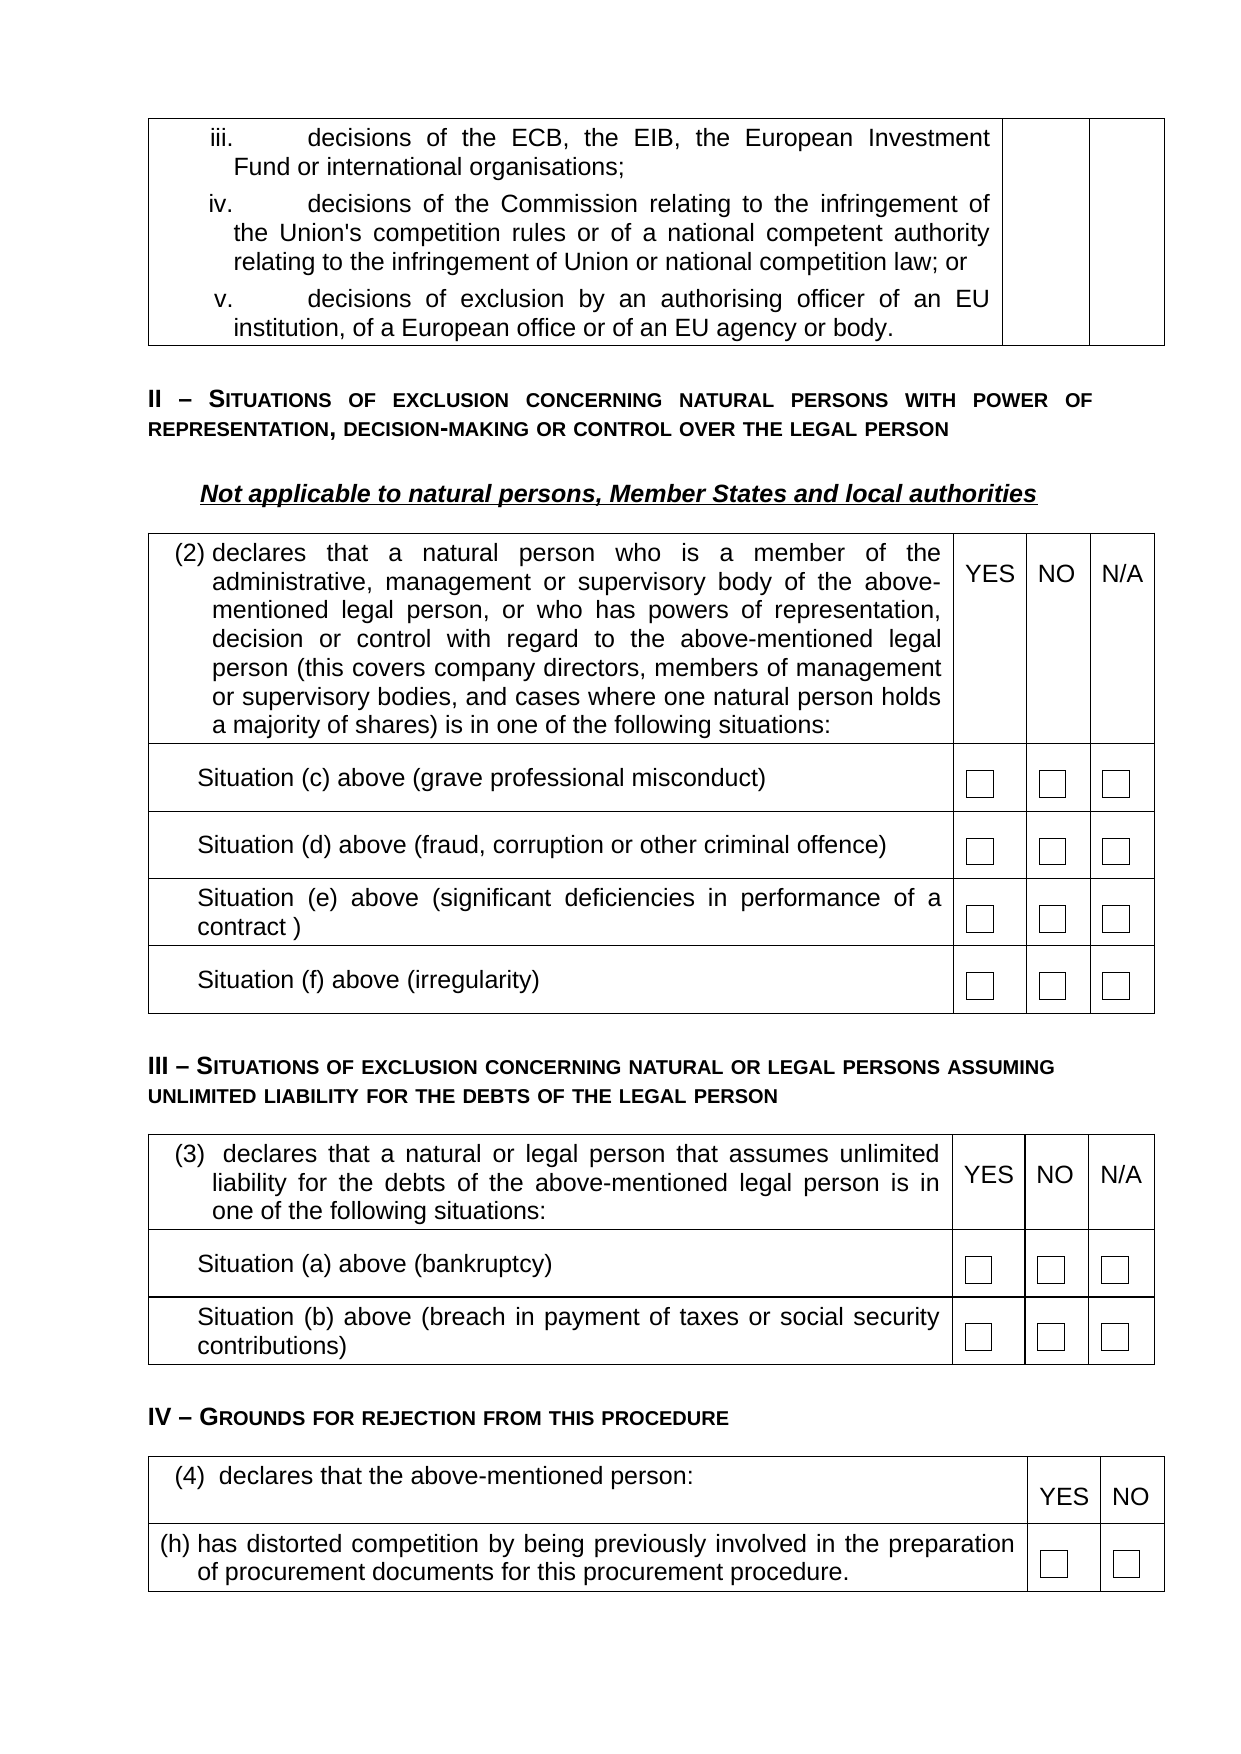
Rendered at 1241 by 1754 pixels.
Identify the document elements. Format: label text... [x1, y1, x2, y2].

table_header NO [1027, 534, 1090, 743]
table_header declares that a natural or legal person that assumes unlimited liability for the debts of the above-mentioned legal person is in one of the following situations: [149, 1135, 952, 1229]
table_cell [1090, 119, 1164, 345]
table_header N/A [1091, 534, 1154, 743]
table_header YES [954, 534, 1026, 743]
table_cell Situation (c) above (grave professional misconduct) [149, 744, 953, 811]
table_cell [1027, 812, 1090, 878]
table_cell [1027, 946, 1090, 1012]
table_header declares that the above-mentioned person: [149, 1457, 1027, 1523]
table_cell [954, 879, 1026, 945]
table_header YES [953, 1135, 1024, 1229]
table_cell [1089, 1298, 1154, 1364]
table_cell [953, 1298, 1024, 1364]
table_cell [1101, 1524, 1164, 1591]
table_cell [1027, 879, 1090, 945]
table_cell Situation (d) above (fraud, corruption or other criminal offence) [149, 812, 953, 878]
table_cell [954, 946, 1026, 1012]
table_cell [953, 1230, 1024, 1296]
table_header YES [1028, 1457, 1100, 1523]
table_cell Situation (b) above (breach in payment of taxes or social security contributions) [149, 1298, 952, 1364]
table_header declares that a natural person who is a member of the administrative, management or supervisory body of the above-mentioned legal person, or who has powers of representation, decision or control with regard to the above-mentioned legal person (this covers company directors, members of management or supervisory bodies, and cases where one natural person holds a majority of shares) is in one of the following situations: [149, 534, 953, 743]
title III – Situations of exclusion concerning natural or legal persons assuming unlimited liability for the debts of the legal person [148, 1051, 1092, 1108]
table_header N/A [1089, 1135, 1154, 1229]
table_cell [954, 744, 1026, 811]
table_cell [1089, 1230, 1154, 1296]
table_cell [1091, 879, 1154, 945]
title IV – Grounds for rejection from this procedure [148, 1402, 1092, 1431]
table_cell [1026, 1230, 1088, 1296]
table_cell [149, 119, 1002, 345]
table_cell Situation (f) above (irregularity) [149, 946, 953, 1012]
table_cell [1026, 1298, 1088, 1364]
table_cell [1027, 744, 1090, 811]
title II – Situations of exclusion concerning natural persons with power of representation, decision-making or control over the legal person [148, 384, 1092, 441]
table_cell Situation (a) above (bankruptcy) [149, 1230, 952, 1296]
table_header NO [1026, 1135, 1088, 1229]
table_cell [1091, 744, 1154, 811]
table_cell Situation (e) above (significant deficiencies in performance of a contract ) [149, 879, 953, 945]
table_cell [1091, 812, 1154, 878]
table_cell [1028, 1524, 1100, 1591]
text Not applicable to natural persons, Member States and local authorities [148, 479, 1092, 508]
table_cell [1091, 946, 1154, 1012]
table_header NO [1101, 1457, 1164, 1523]
table_cell has distorted competition by being previously involved in the preparation of procurement documents for this procurement procedure. [149, 1524, 1027, 1591]
table_cell [1003, 119, 1089, 345]
table_cell [954, 812, 1026, 878]
